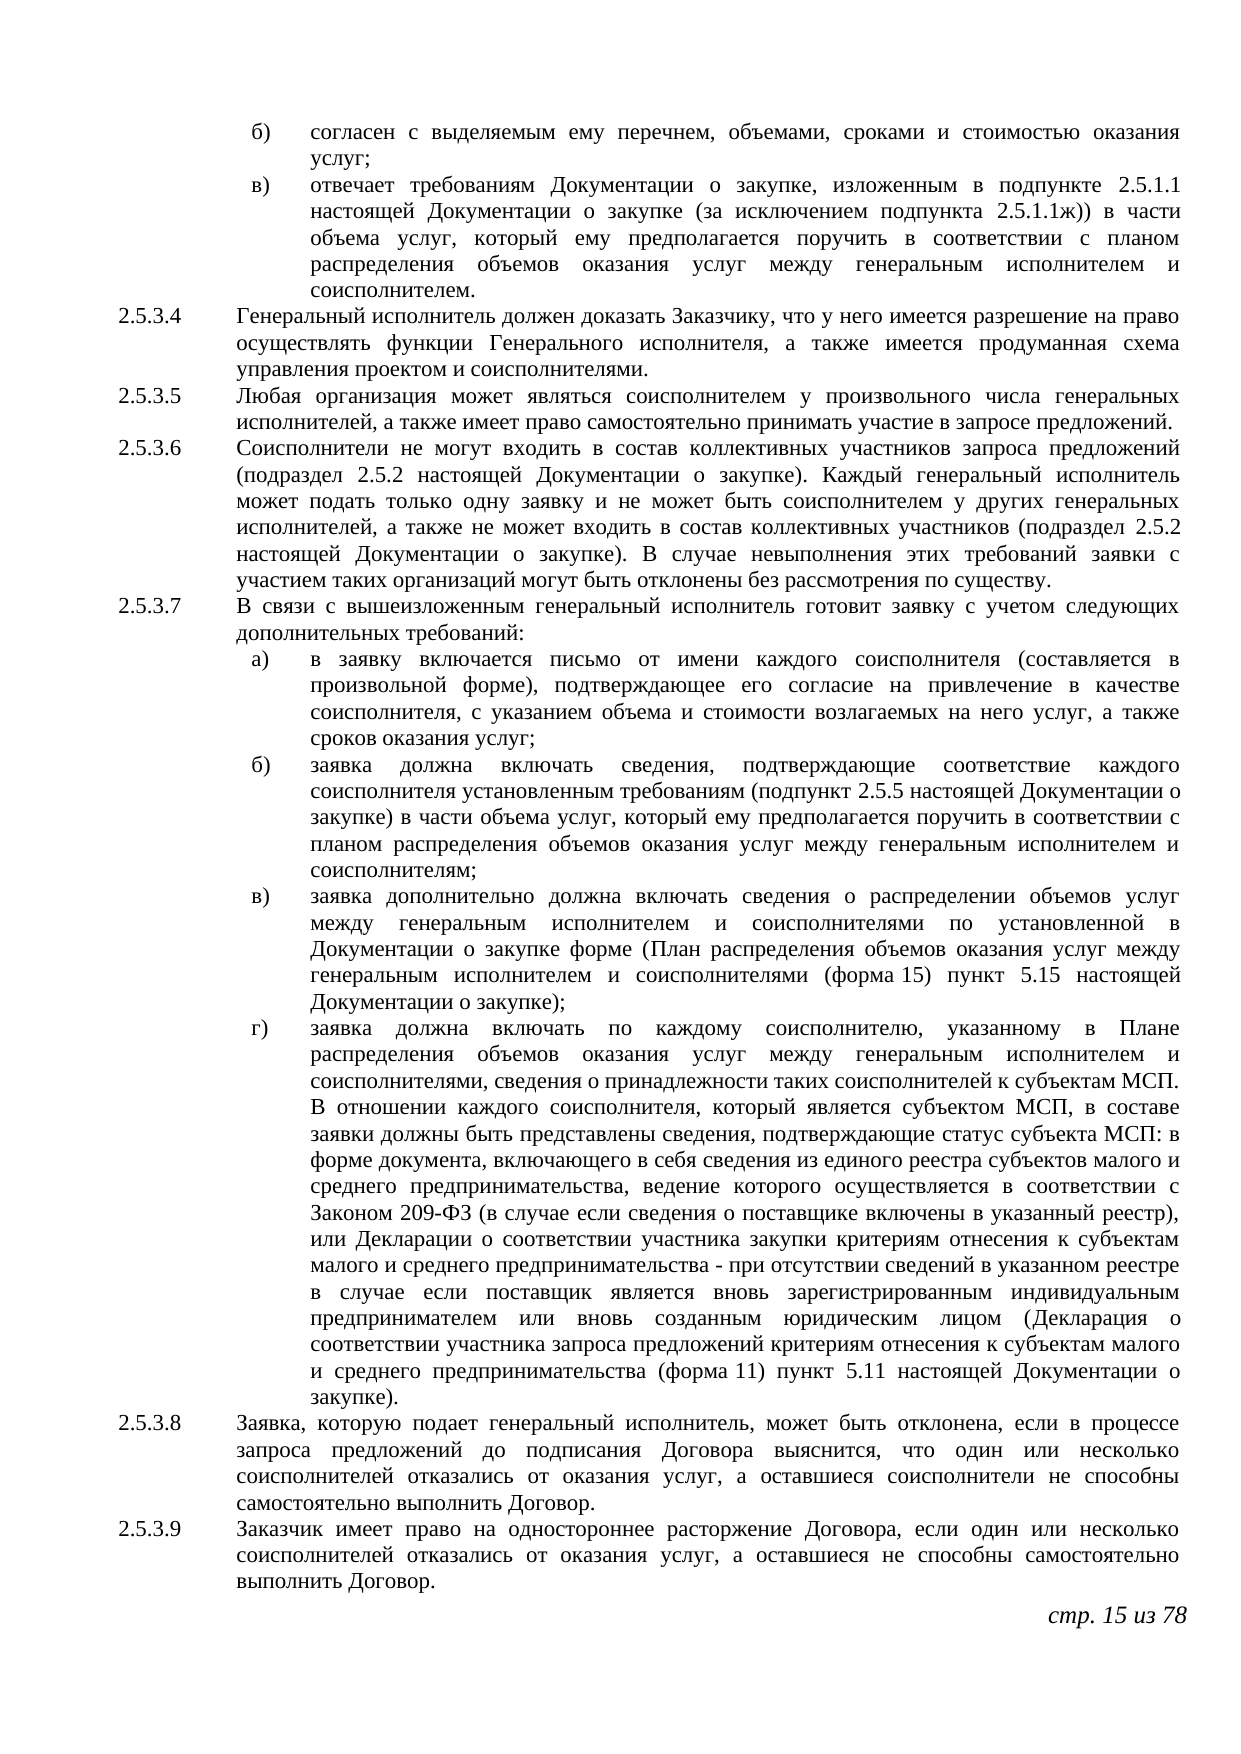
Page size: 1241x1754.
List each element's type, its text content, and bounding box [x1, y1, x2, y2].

text Заявка, которую подает генеральный исполнитель, может быть отклонена, если в процессе запроса предложений до подписания Договора выяснится, что один или несколько соисполнителей отказались от оказания услуг, а оставшиеся соисполнители не способны самостоятельно выполнить Договор. [118, 1409, 1181, 1515]
list заявка должна включать по каждому соисполнителю, указанному в Плане распределения объемов оказания услуг между генеральным исполнителем и соисполнителями, сведения о принадлежности таких соисполнителей к субъектам МСП. В отношении каждого соисполнителя, который является субъектом МСП, в составе заявки должны быть представлены сведения, подтверждающие статус субъекта МСП: в форме документа, включающего в себя сведения из единого реестра субъектов малого и среднего предпринимательства, ведение которого осуществляется в соответствии с Законом 209-ФЗ (в случае если сведения о поставщике включены в указанный реестр), или Декларации о соответствии участника закупки критериям отнесения к субъектам малого и среднего предпринимательства - при отсутствии сведений в указанном реестре в случае если поставщик является вновь зарегистрированным индивидуальным предпринимателем или вновь созданным юридическим лицом (Декларация о соответствии участника запроса предложений критериям отнесения к субъектам малого и среднего предпринимательства (форма 11) пункт 5.11 настоящей Документации о закупке). [251, 1014, 1181, 1409]
text Любая организация может являться соисполнителем у произвольного числа генеральных исполнителей, а также имеет право самостоятельно принимать участие в запросе предложений. [118, 382, 1181, 434]
text отвечает требованиям Документации о закупке, изложенным в подпункте 2.5.1.1 настоящей Документации о закупке (за исключением подпункта 2.5.1.1ж)) в части объема услуг, который ему предполагается поручить в соответствии с планом распределения объемов оказания услуг между генеральным исполнителем и соисполнителем. [251, 171, 1181, 303]
text В связи с вышеизложенным генеральный исполнитель готовит заявку с учетом следующих дополнительных требований: [118, 592, 1181, 645]
text заявка дополнительно должна включать сведения о распределении объемов услуг между генеральным исполнителем и соисполнителями по установленной в Документации о закупке форме (План распределения объемов оказания услуг между генеральным исполнителем и соисполнителями (форма 15) пункт 5.15 настоящей Документации о закупке); [251, 882, 1181, 1014]
text Соисполнители не могут входить в состав коллективных участников запроса предложений (подраздел 2.5.2 настоящей Документации о закупке). Каждый генеральный исполнитель может подать только одну заявку и не может быть соисполнителем у других генеральных исполнителей, а также не может входить в состав коллективных участников (подраздел 2.5.2 настоящей Документации о закупке). В случае невыполнения этих требований заявки с участием таких организаций могут быть отклонены без рассмотрения по существу. [118, 434, 1181, 592]
text согласен с выделяемым ему перечнем, объемами, сроками и стоимостью оказания услуг; [251, 118, 1181, 171]
text в заявку включается письмо от имени каждого соисполнителя (составляется в произвольной форме), подтверждающее его согласие на привлечение в качестве соисполнителя, с указанием объема и стоимости возлагаемых на него услуг, а также сроков оказания услуг; [251, 645, 1181, 751]
text Заказчик имеет право на одностороннее расторжение Договора, если один или несколько соисполнителей отказались от оказания услуг, а оставшиеся не способны самостоятельно выполнить Договор. [118, 1515, 1181, 1594]
text Генеральный исполнитель должен доказать Заказчику, что у него имеется разрешение на право осуществлять функции Генерального исполнителя, а также имеется продуманная схема управления проектом и соисполнителями. [118, 303, 1181, 382]
text заявка должна включать сведения, подтверждающие соответствие каждого соисполнителя установленным требованиям (подпункт 2.5.5 настоящей Документации о закупке) в части объема услуг, который ему предполагается поручить в соответствии с планом распределения объемов оказания услуг между генеральным исполнителем и соисполнителям; [251, 751, 1181, 882]
